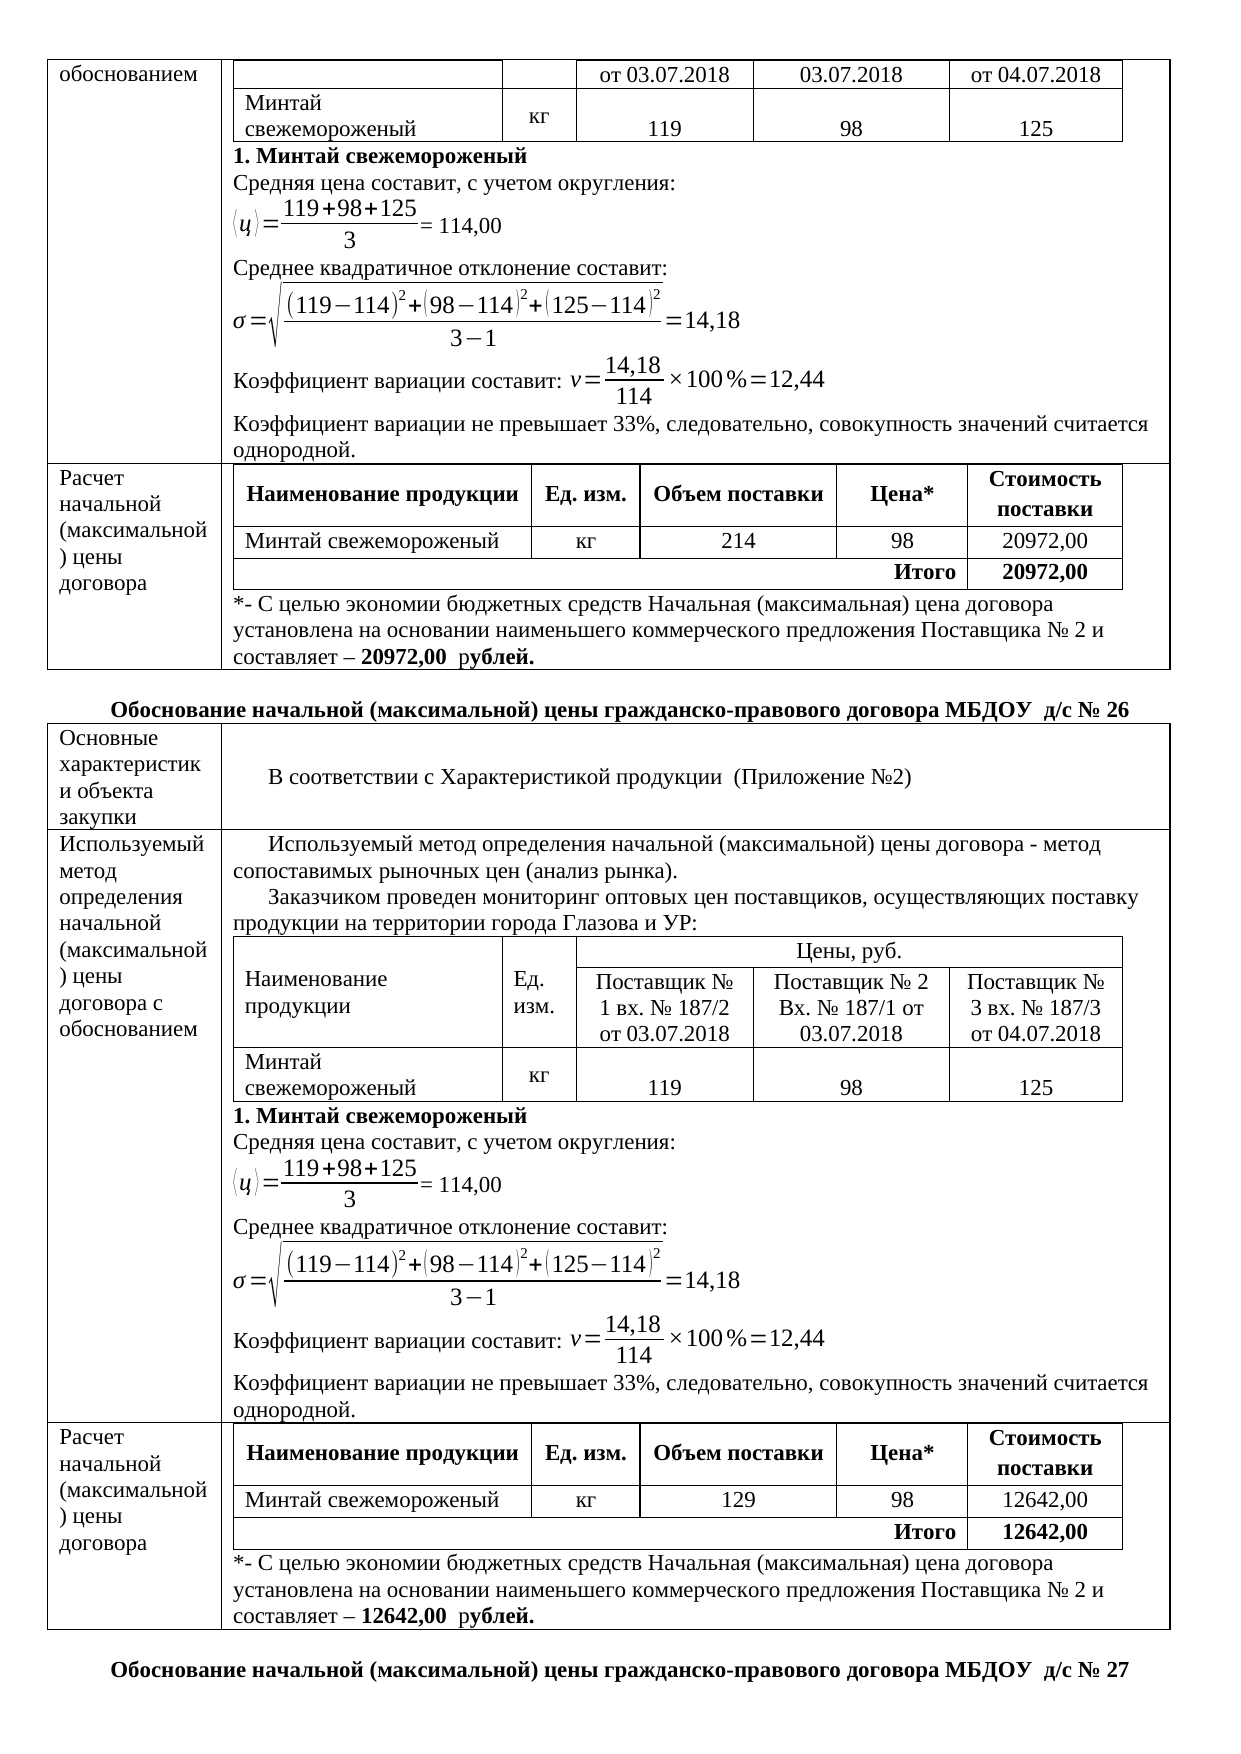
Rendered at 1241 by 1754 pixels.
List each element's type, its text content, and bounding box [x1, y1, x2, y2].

table_cell Используемый метод определения начальной (максимальной) цены договора с обоснованием [48, 830, 221, 1422]
table_header Основные характеристики объекта закупки [48, 724, 221, 829]
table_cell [48, 60, 221, 463]
table_cell Расчет начальной (максимальной) цены договора [48, 1423, 221, 1628]
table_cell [222, 60, 1169, 463]
table_cell *- С целью экономии бюджетных средств Начальная (максимальная) цена договора установлена на основании наименьшего коммерческого предложения Поставщика № 2 и составляет – 12642,00 рублей. [222, 1423, 1169, 1628]
table_cell *- С целью экономии бюджетных средств Начальная (максимальная) цена договора установлена на основании наименьшего коммерческого предложения Поставщика № 2 и составляет – 20972,00 рублей. [222, 464, 1169, 669]
title Обоснование начальной (максимальной) цены гражданско-правового договора МБДОУ д/с № 27 [59, 1656, 1181, 1682]
table_header В соответствии с Характеристикой продукции (Приложение №2) [222, 724, 1169, 829]
title Обоснование начальной (максимальной) цены гражданско-правового договора МБДОУ д/с № 26 [59, 697, 1181, 723]
table_cell Расчет начальной (максимальной) цены договора [48, 464, 221, 669]
